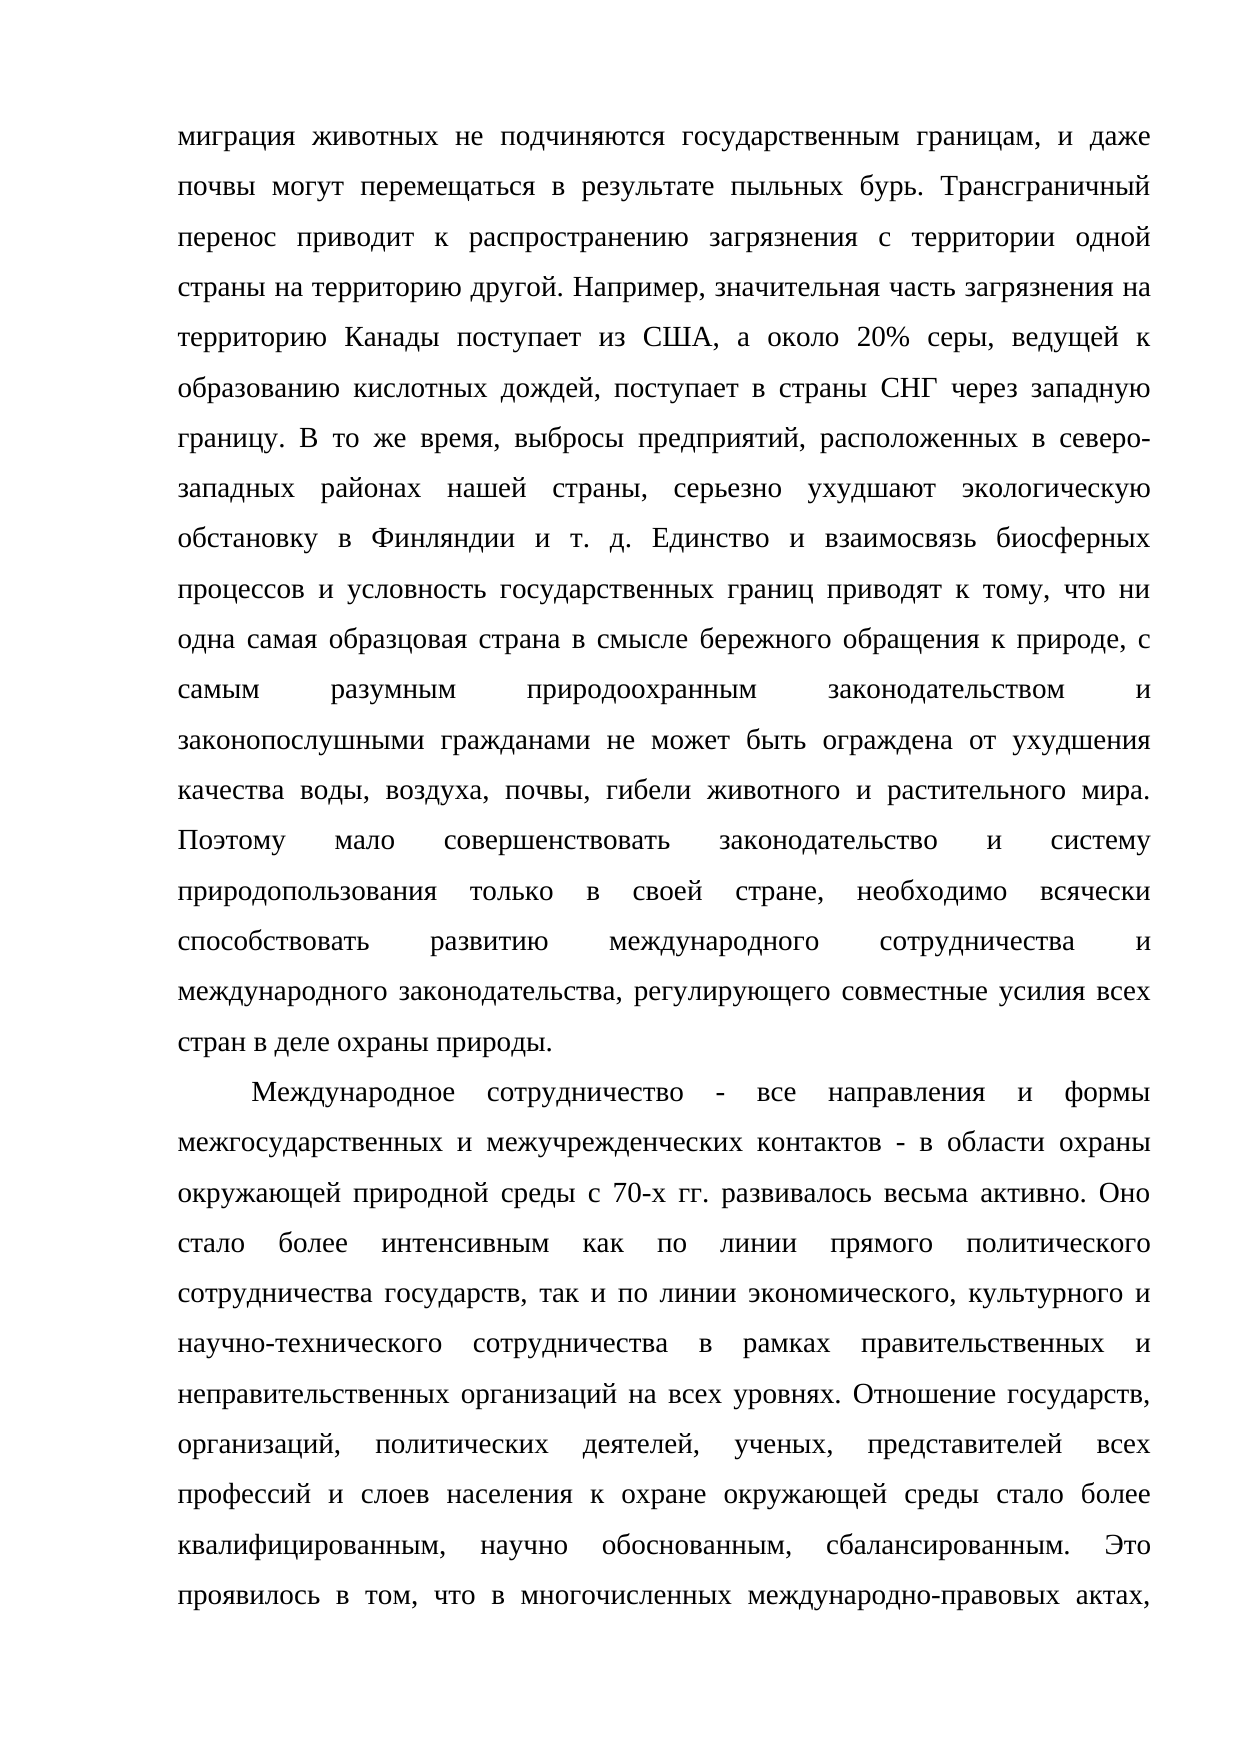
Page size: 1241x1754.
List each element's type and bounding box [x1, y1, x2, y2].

text [177, 1074, 1152, 1611]
text [177, 118, 1152, 1057]
